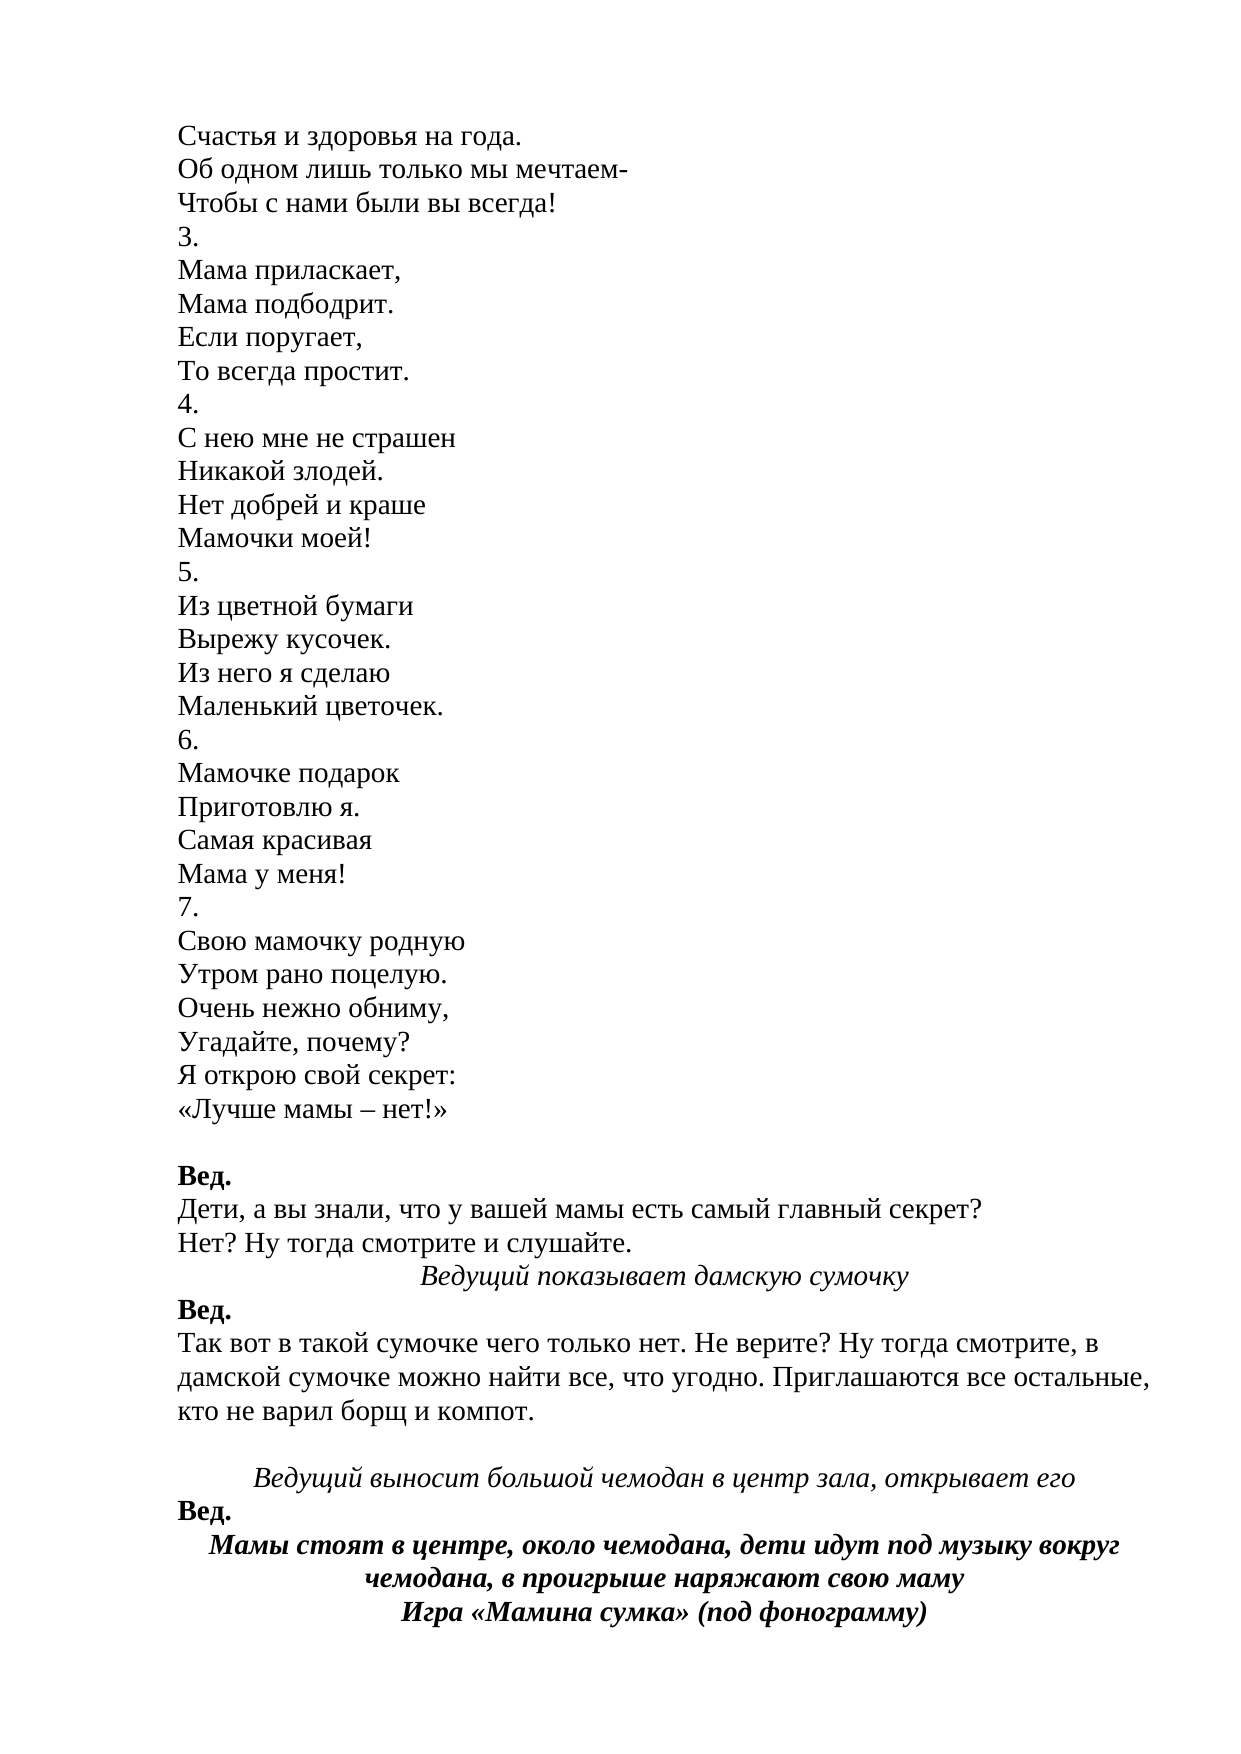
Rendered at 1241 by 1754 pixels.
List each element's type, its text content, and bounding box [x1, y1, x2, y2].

text Очень нежно обниму, [177, 990, 1152, 1024]
text Мама у меня! [177, 856, 1152, 889]
text Из него я сделаю [177, 655, 1152, 688]
text Вед. [177, 1493, 1152, 1527]
text Так вот в такой сумочке чего только нет. Не верите? Ну тогда смотрите, в дамской сумочке можно найти все, что угодно. Приглашаются все остальные, кто не варил борщ и компот. [177, 1326, 1152, 1426]
text Никакой злодей. [177, 453, 1152, 487]
text Вед. [177, 1158, 1152, 1191]
text Нет? Ну тогда смотрите и слушайте. [177, 1225, 1152, 1258]
text Нет добрей и краше [177, 487, 1152, 521]
text Мама подбодрит. [177, 286, 1152, 319]
text Вед. [177, 1292, 1152, 1326]
text Мама приласкает, [177, 252, 1152, 286]
text 7. [177, 889, 1152, 923]
text Угадайте, почему? [177, 1024, 1152, 1057]
text То всегда простит. [177, 353, 1152, 386]
text Вырежу кусочек. [177, 621, 1152, 655]
text Самая красивая [177, 822, 1152, 856]
text Об одном лишь только мы мечтаем- [177, 152, 1152, 185]
text Чтобы с нами были вы всегда! [177, 185, 1152, 219]
text Свою мамочку родную [177, 923, 1152, 957]
text Мамы стоят в центре, около чемодана, дети идут под музыку вокруг чемодана, в проигрыше наряжают свою маму [177, 1527, 1152, 1594]
text Счастья и здоровья на года. [177, 118, 1152, 152]
text Игра «Мамина сумка» (под фонограмму) [177, 1594, 1152, 1627]
text Маленький цветочек. [177, 688, 1152, 722]
text Ведущий выносит большой чемодан в центр зала, открывает его [177, 1460, 1152, 1493]
text Утром рано поцелую. [177, 957, 1152, 990]
text 6. [177, 722, 1152, 755]
text С нею мне не страшен [177, 420, 1152, 453]
text Из цветной бумаги [177, 588, 1152, 621]
text Приготовлю я. [177, 789, 1152, 822]
text Ведущий показывает дамскую сумочку [177, 1258, 1152, 1292]
text «Лучше мамы – нет!» [177, 1091, 1152, 1124]
text 4. [177, 386, 1152, 420]
text Дети, а вы знали, что у вашей мамы есть самый главный секрет? [177, 1191, 1152, 1225]
text Мамочки моей! [177, 521, 1152, 554]
text 5. [177, 554, 1152, 588]
text 3. [177, 219, 1152, 252]
text Я открою свой секрет: [177, 1057, 1152, 1091]
text Мамочке подарок [177, 755, 1152, 789]
text Если поругает, [177, 319, 1152, 353]
